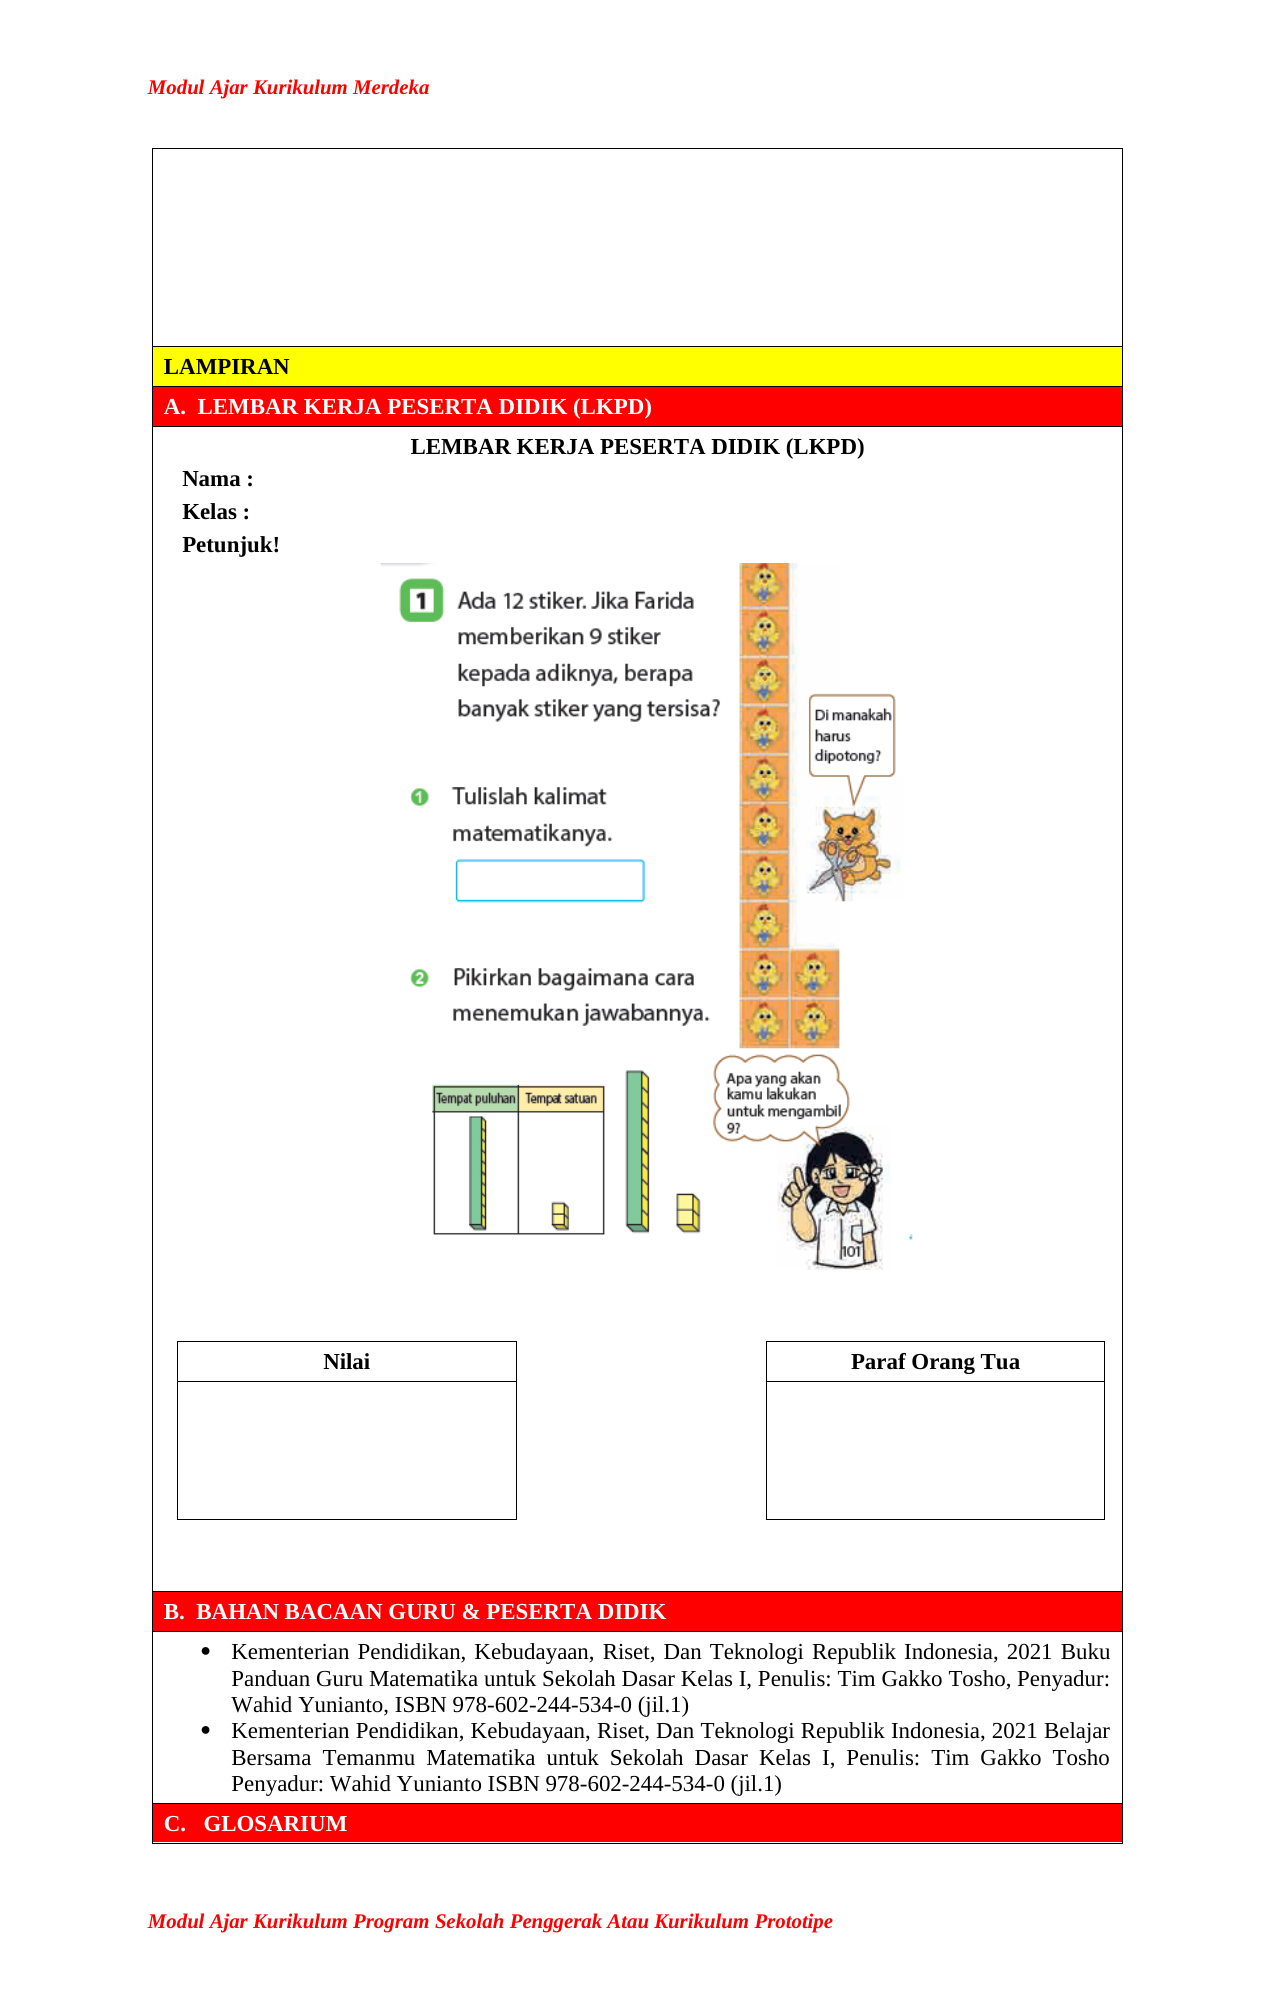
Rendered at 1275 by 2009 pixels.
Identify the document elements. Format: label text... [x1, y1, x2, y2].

table_cell LAMPIRAN [153, 347, 1122, 386]
table_cell LEMBAR KERJA PESERTA DIDIK (LKPD) Nama : Kelas : Petunjuk! [153, 427, 1122, 1591]
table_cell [153, 149, 1122, 346]
table_cell A. LEMBAR KERJA PESERTA DIDIK (LKPD) [153, 387, 1122, 426]
picture [380, 563, 913, 1270]
table_cell Kementerian Pendidikan, Kebudayaan, Riset, Dan Teknologi Republik Indonesia, 2021 Buku Panduan Guru Matematika untuk Sekolah Dasar Kelas I, Penulis: Tim Gakko Tosho, Penyadur: Wahid Yunianto, ISBN 978-602-244-534-0 (jil.1) Kementerian Pendidikan, Kebudayaan, Riset, Dan Teknologi Republik Indonesia, 2021 Belajar Bersama Temanmu Matematika untuk Sekolah Dasar Kelas I, Penulis: Tim Gakko Tosho Penyadur: Wahid Yunianto ISBN 978-602-244-534-0 (jil.1) [153, 1632, 1122, 1803]
table_cell C. GLOSARIUM [153, 1804, 1122, 1842]
table_cell B. BAHAN BACAAN GURU & PESERTA DIDIK [153, 1592, 1122, 1631]
